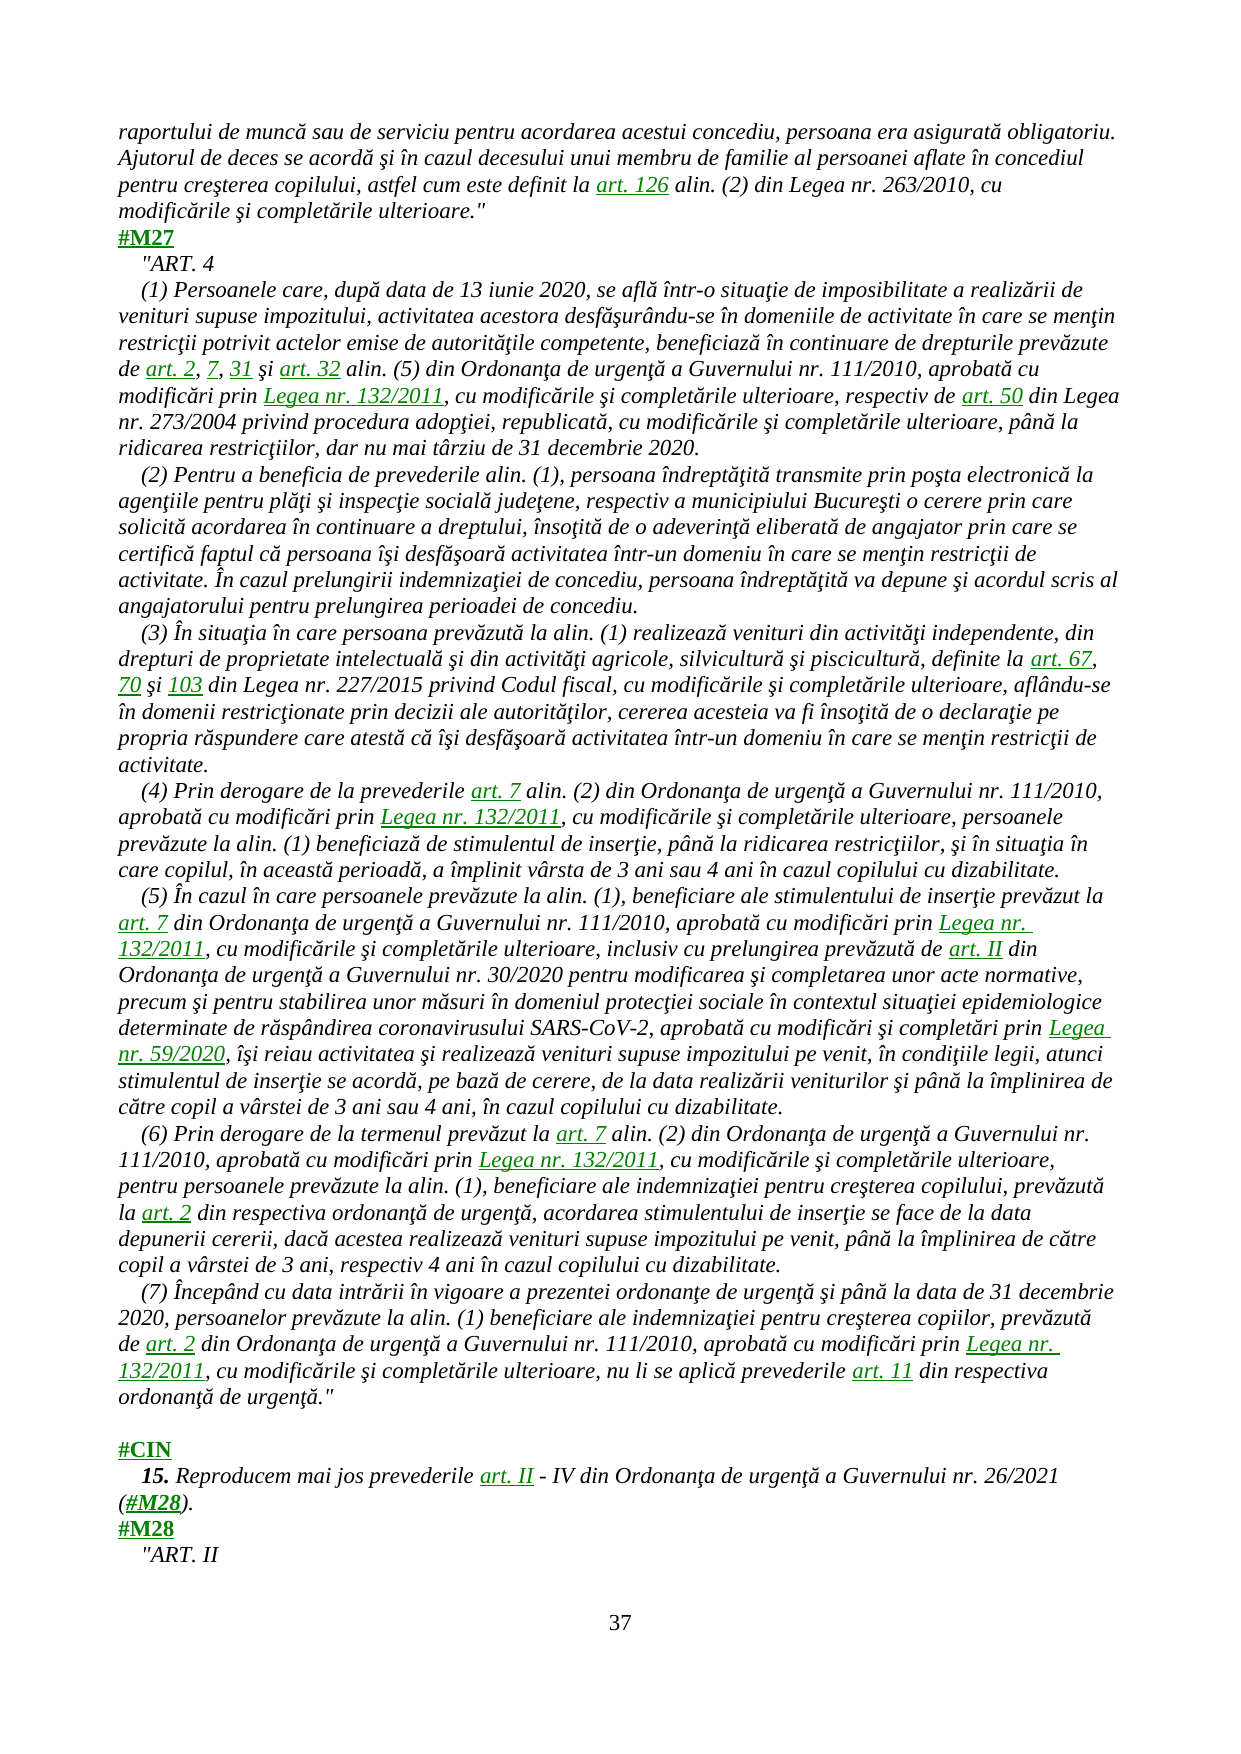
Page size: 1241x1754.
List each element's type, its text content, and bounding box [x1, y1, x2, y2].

text (3) În situaţia în care persoana prevăzută la alin. (1) realizează venituri din activităţi independente, din drepturi de proprietate intelectuală şi din activităţi agricole, silvicultură şi piscicultură, definite la art. 67, 70 şi 103 din Legea nr. 227/2015 privind Codul fiscal, cu modificările şi completările ulterioare, aflându-se în domenii restricţionate prin decizii ale autorităţilor, cererea acesteia va fi însoţită de o declaraţie pe propria răspundere care atestă că îşi desfăşoară activitatea într-un domeniu în care se menţin restricţii de activitate. [118, 619, 1122, 777]
text 15. Reproducem mai jos prevederile art. II - IV din Ordonanţa de urgenţă a Guvernului nr. 26/2021 (#M28). [118, 1462, 1122, 1515]
text (5) În cazul în care persoanele prevăzute la alin. (1), beneficiare ale stimulentului de inserţie prevăzut la art. 7 din Ordonanţa de urgenţă a Guvernului nr. 111/2010, aprobată cu modificări prin Legea nr. 132/2011, cu modificările şi completările ulterioare, inclusiv cu prelungirea prevăzută de art. II din Ordonanţa de urgenţă a Guvernului nr. 30/2020 pentru modificarea şi completarea unor acte normative, precum şi pentru stabilirea unor măsuri în domeniul protecţiei sociale în contextul situaţiei epidemiologice determinate de răspândirea coronavirusului SARS-CoV-2, aprobată cu modificări şi completări prin Legea nr. 59/2020, îşi reiau activitatea şi realizează venituri supuse impozitului pe venit, în condiţiile legii, atunci stimulentul de inserţie se acordă, pe bază de cerere, de la data realizării veniturilor şi până la împlinirea de către copil a vârstei de 3 ani sau 4 ani, în cazul copilului cu dizabilitate. [118, 882, 1122, 1119]
text #CIN [118, 1436, 1122, 1462]
text "ART. 4 [118, 250, 1122, 276]
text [118, 118, 1122, 223]
text (1) Persoanele care, după data de 13 iunie 2020, se află într-o situaţie de imposibilitate a realizării de venituri supuse impozitului, activitatea acestora desfăşurându-se în domeniile de activitate în care se menţin restricţii potrivit actelor emise de autorităţile competente, beneficiază în continuare de drepturile prevăzute de art. 2, 7, 31 şi art. 32 alin. (5) din Ordonanţa de urgenţă a Guvernului nr. 111/2010, aprobată cu modificări prin Legea nr. 132/2011, cu modificările şi completările ulterioare, respectiv de art. 50 din Legea nr. 273/2004 privind procedura adopţiei, republicată, cu modificările şi completările ulterioare, până la ridicarea restricţiilor, dar nu mai târziu de 31 decembrie 2020. [118, 276, 1122, 461]
text (6) Prin derogare de la termenul prevăzut la art. 7 alin. (2) din Ordonanţa de urgenţă a Guvernului nr. 111/2010, aprobată cu modificări prin Legea nr. 132/2011, cu modificările şi completările ulterioare, pentru persoanele prevăzute la alin. (1), beneficiare ale indemnizaţiei pentru creşterea copilului, prevăzută la art. 2 din respectiva ordonanţă de urgenţă, acordarea stimulentului de inserţie se face de la data depunerii cererii, dacă acestea realizează venituri supuse impozitului pe venit, până la împlinirea de către copil a vârstei de 3 ani, respectiv 4 ani în cazul copilului cu dizabilitate. [118, 1119, 1122, 1278]
text #M27 [118, 223, 1122, 250]
text "ART. II [118, 1541, 1122, 1568]
text (2) Pentru a beneficia de prevederile alin. (1), persoana îndreptăţită transmite prin poşta electronică la agenţiile pentru plăţi şi inspecţie socială judeţene, respectiv a municipiului Bucureşti o cerere prin care solicită acordarea în continuare a dreptului, însoţită de o adeverinţă eliberată de angajator prin care se certifică faptul că persoana îşi desfăşoară activitatea într-un domeniu în care se menţin restricţii de activitate. În cazul prelungirii indemnizaţiei de concediu, persoana îndreptăţită va depune şi acordul scris al angajatorului pentru prelungirea perioadei de concediu. [118, 461, 1122, 619]
text (4) Prin derogare de la prevederile art. 7 alin. (2) din Ordonanţa de urgenţă a Guvernului nr. 111/2010, aprobată cu modificări prin Legea nr. 132/2011, cu modificările şi completările ulterioare, persoanele prevăzute la alin. (1) beneficiază de stimulentul de inserţie, până la ridicarea restricţiilor, şi în situaţia în care copilul, în această perioadă, a împlinit vârsta de 3 ani sau 4 ani în cazul copilului cu dizabilitate. [118, 777, 1122, 882]
text (7) Începând cu data intrării în vigoare a prezentei ordonanţe de urgenţă şi până la data de 31 decembrie 2020, persoanelor prevăzute la alin. (1) beneficiare ale indemnizaţiei pentru creşterea copiilor, prevăzută de art. 2 din Ordonanţa de urgenţă a Guvernului nr. 111/2010, aprobată cu modificări prin Legea nr. 132/2011, cu modificările şi completările ulterioare, nu li se aplică prevederile art. 11 din respectiva ordonanţă de urgenţă." [118, 1278, 1122, 1409]
text #M28 [118, 1515, 1122, 1541]
